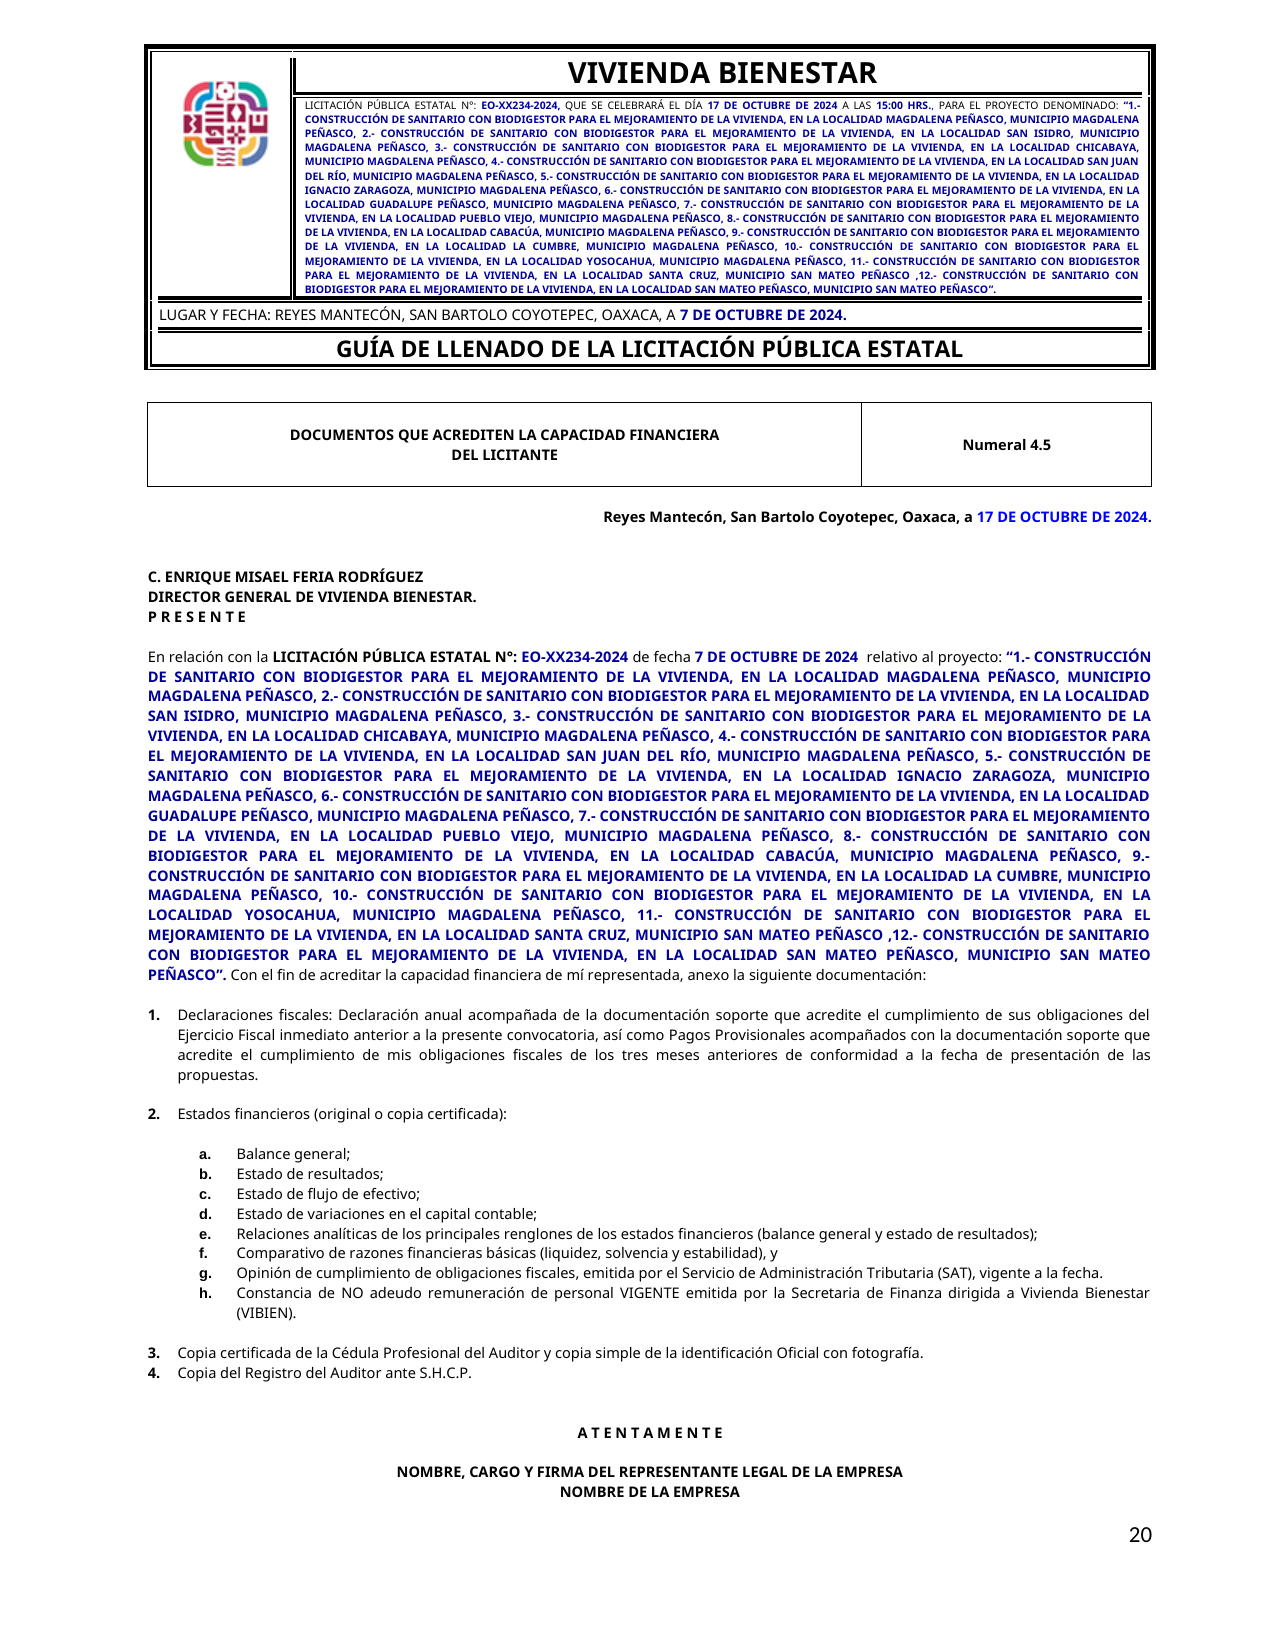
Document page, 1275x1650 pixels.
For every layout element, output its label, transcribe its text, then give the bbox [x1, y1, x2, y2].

list Estado de flujo de efectivo; [199, 1184, 1152, 1203]
list Copia del Registro del Auditor ante S.H.C.P. [148, 1363, 1152, 1383]
text P R E S E N T E [148, 607, 1152, 627]
text C. ENRIQUE MISAEL FERIA RODRÍGUEZ [148, 567, 1152, 587]
table_header Numeral 4.5 [862, 403, 1151, 486]
text NOMBRE DE LA EMPRESA [148, 1482, 1152, 1502]
picture [172, 73, 279, 172]
text En relación con la LICITACIÓN PÚBLICA ESTATAL N°: EO-XX234-2024 de fecha 7 DE OCTUBRE DE 2024 relativo al proyecto: “1.- CONSTRUCCIÓN DE SANITARIO CON BIODIGESTOR PARA EL MEJORAMIENTO DE LA VIVIENDA, EN LA LOCALIDAD MAGDALENA PEÑASCO, MUNICIPIO MAGDALENA PEÑASCO, 2.- CONSTRUCCIÓN DE SANITARIO CON BIODIGESTOR PARA EL MEJORAMIENTO DE LA VIVIENDA, EN LA LOCALIDAD SAN ISIDRO, MUNICIPIO MAGDALENA PEÑASCO, 3.- CONSTRUCCIÓN DE SANITARIO CON BIODIGESTOR PARA EL MEJORAMIENTO DE LA VIVIENDA, EN LA LOCALIDAD CHICABAYA, MUNICIPIO MAGDALENA PEÑASCO, 4.- CONSTRUCCIÓN DE SANITARIO CON BIODIGESTOR PARA EL MEJORAMIENTO DE LA VIVIENDA, EN LA LOCALIDAD SAN JUAN DEL RÍO, MUNICIPIO MAGDALENA PEÑASCO, 5.- CONSTRUCCIÓN DE SANITARIO CON BIODIGESTOR PARA EL MEJORAMIENTO DE LA VIVIENDA, EN LA LOCALIDAD IGNACIO ZARAGOZA, MUNICIPIO MAGDALENA PEÑASCO, 6.- CONSTRUCCIÓN DE SANITARIO CON BIODIGESTOR PARA EL MEJORAMIENTO DE LA VIVIENDA, EN LA LOCALIDAD GUADALUPE PEÑASCO, MUNICIPIO MAGDALENA PEÑASCO, 7.- CONSTRUCCIÓN DE SANITARIO CON BIODIGESTOR PARA EL MEJORAMIENTO DE LA VIVIENDA, EN LA LOCALIDAD PUEBLO VIEJO, MUNICIPIO MAGDALENA PEÑASCO, 8.- CONSTRUCCIÓN DE SANITARIO CON BIODIGESTOR PARA EL MEJORAMIENTO DE LA VIVIENDA, EN LA LOCALIDAD CABACÚA, MUNICIPIO MAGDALENA PEÑASCO, 9.- CONSTRUCCIÓN DE SANITARIO CON BIODIGESTOR PARA EL MEJORAMIENTO DE LA VIVIENDA, EN LA LOCALIDAD LA CUMBRE, MUNICIPIO MAGDALENA PEÑASCO, 10.- CONSTRUCCIÓN DE SANITARIO CON BIODIGESTOR PARA EL MEJORAMIENTO DE LA VIVIENDA, EN LA LOCALIDAD YOSOCAHUA, MUNICIPIO MAGDALENA PEÑASCO, 11.- CONSTRUCCIÓN DE SANITARIO CON BIODIGESTOR PARA EL MEJORAMIENTO DE LA VIVIENDA, EN LA LOCALIDAD SANTA CRUZ, MUNICIPIO SAN MATEO PEÑASCO ,12.- CONSTRUCCIÓN DE SANITARIO CON BIODIGESTOR PARA EL MEJORAMIENTO DE LA VIVIENDA, EN LA LOCALIDAD SAN MATEO PEÑASCO, MUNICIPIO SAN MATEO PEÑASCO”. Con el fin de acreditar la capacidad financiera de mí representada, anexo la siguiente documentación: [148, 646, 1152, 985]
list Comparativo de razones financieras básicas (liquidez, solvencia y estabilidad), y [199, 1243, 1152, 1263]
list Copia certificada de la Cédula Profesional del Auditor y copia simple de la identificación Oficial con fotografía. [148, 1343, 1152, 1363]
list Relaciones analíticas de los principales renglones de los estados financieros (balance general y estado de resultados); [199, 1223, 1152, 1243]
text A T E N T A M E N T E [148, 1422, 1152, 1442]
list Balance general; [199, 1144, 1152, 1164]
text DIRECTOR GENERAL DE VIVIENDA BIENESTAR. [148, 587, 1152, 607]
list Estado de variaciones en el capital contable; [199, 1203, 1152, 1223]
list Constancia de NO adeudo remuneración de personal VIGENTE emitida por la Secretaria de Finanza dirigida a Vivienda Bienestar (VIBIEN). [199, 1283, 1152, 1323]
list Declaraciones fiscales: Declaración anual acompañada de la documentación soporte que acredite el cumplimiento de sus obligaciones del Ejercicio Fiscal inmediato anterior a la presente convocatoria, así como Pagos Provisionales acompañados con la documentación soporte que acredite el cumplimiento de mis obligaciones fiscales de los tres meses anteriores de conformidad a la fecha de presentación de las propuestas. [148, 1004, 1152, 1084]
text NOMBRE, CARGO Y FIRMA DEL REPRESENTANTE LEGAL DE LA EMPRESA [148, 1462, 1152, 1482]
text Reyes Mantecón, San Bartolo Coyotepec, Oaxaca, a 17 DE OCTUBRE DE 2024. [0, 507, 1152, 527]
list Estados financieros (original o copia certificada): [148, 1104, 1152, 1124]
table_header DOCUMENTOS QUE ACREDITEN LA CAPACIDAD FINANCIERA DEL LICITANTE [148, 403, 861, 486]
list Estado de resultados; [199, 1164, 1152, 1184]
list Opinión de cumplimiento de obligaciones fiscales, emitida por el Servicio de Administración Tributaria (SAT), vigente a la fecha. [199, 1263, 1152, 1283]
